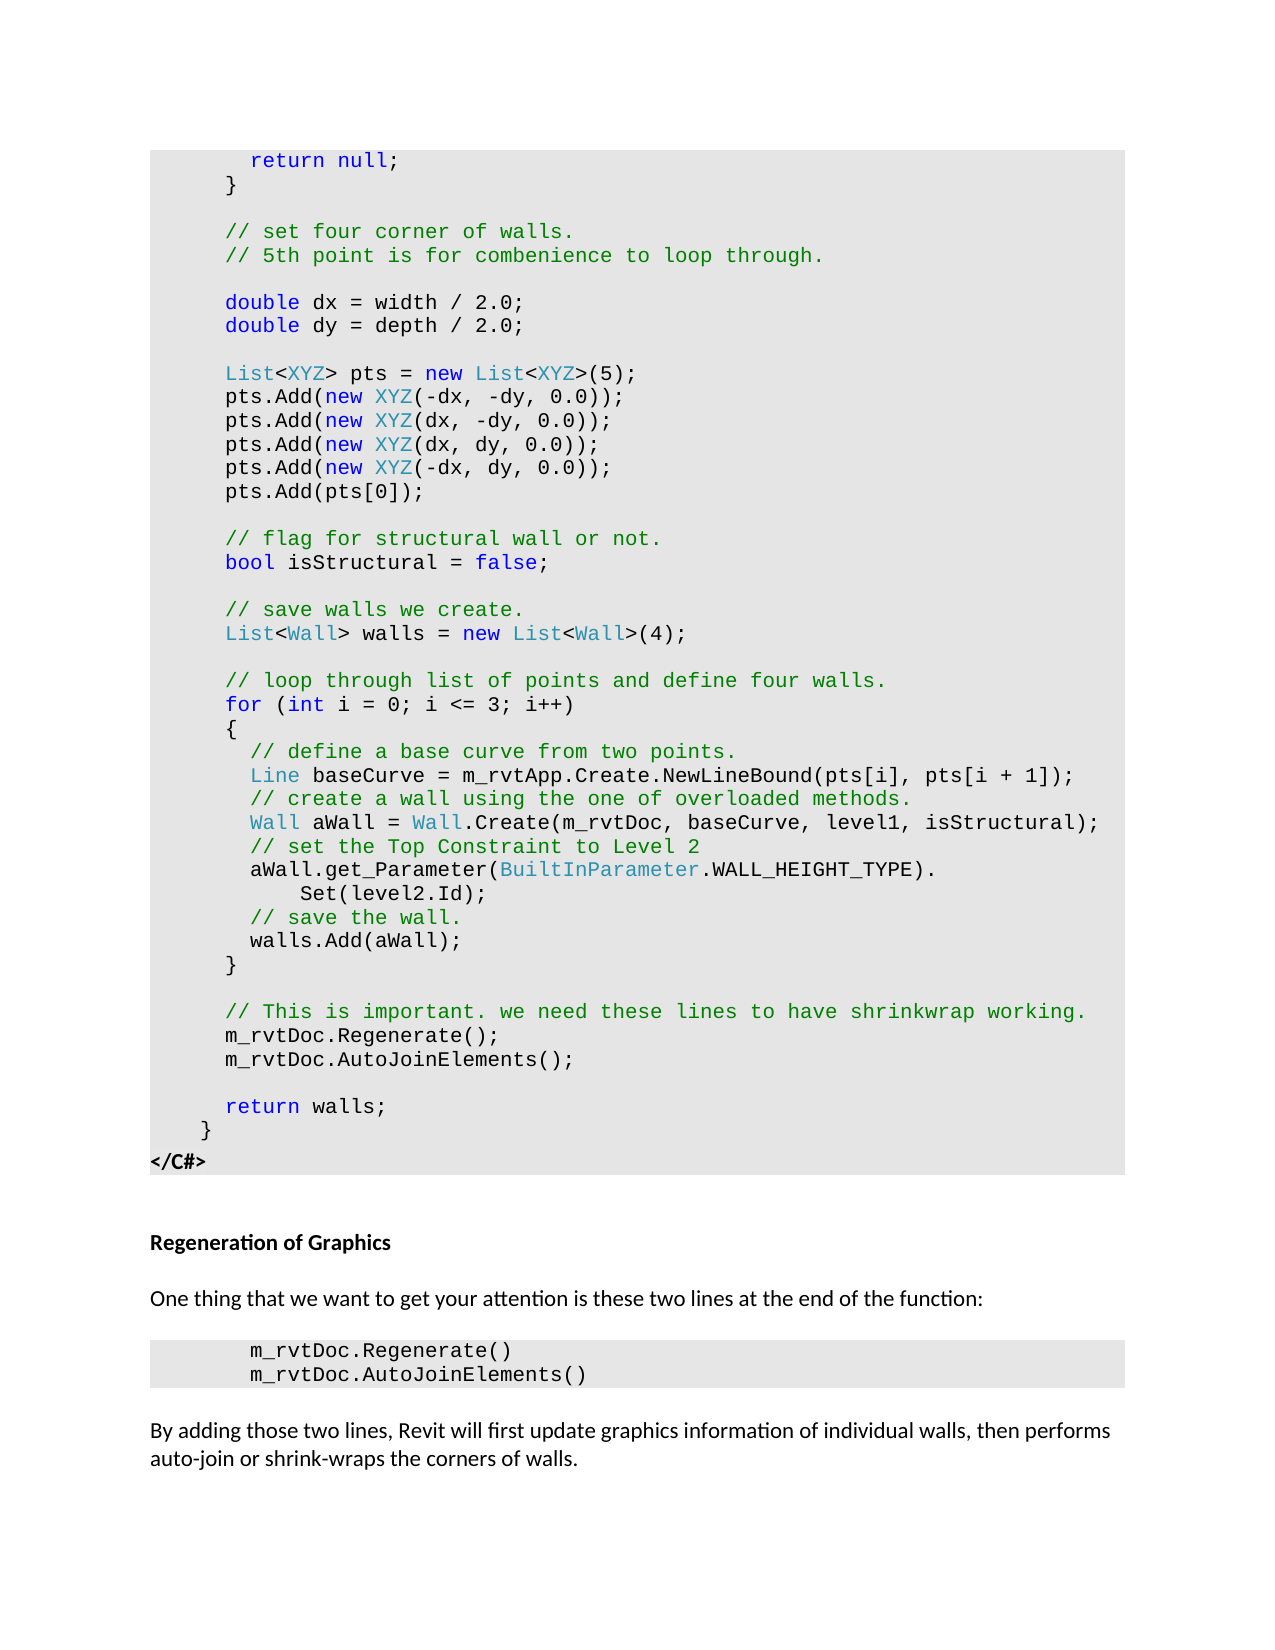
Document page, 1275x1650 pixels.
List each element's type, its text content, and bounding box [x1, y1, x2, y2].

text List<XYZ> pts = new List<XYZ>(5); [150, 363, 1125, 386]
text // set the Top Constraint to Level 2 [150, 836, 1125, 859]
text bool isStructural = false; [150, 552, 1125, 576]
text Set(level2.Id); [150, 883, 1125, 907]
text m_rvtDoc.AutoJoinElements(); [150, 1048, 1125, 1072]
text // define a base curve from two points. [150, 741, 1125, 765]
text // save the wall. [150, 907, 1125, 930]
text double dy = depth / 2.0; [150, 316, 1125, 339]
text pts.Add(new XYZ(dx, -dy, 0.0)); [150, 410, 1125, 434]
text } [150, 174, 1125, 197]
text // create a wall using the one of overloaded methods. [150, 788, 1125, 812]
text // flag for structural wall or not. [150, 528, 1125, 552]
text double dx = width / 2.0; [150, 292, 1125, 316]
text // loop through list of points and define four walls. [150, 670, 1125, 694]
text } [150, 954, 1125, 978]
text // save walls we create. [150, 599, 1125, 623]
text Regeneration of Graphics [150, 1228, 1125, 1284]
text Wall aWall = Wall.Create(m_rvtDoc, baseCurve, level1, isStructural); [150, 812, 1125, 836]
text return walls; [150, 1096, 1125, 1119]
text walls.Add(aWall); [150, 930, 1125, 954]
text m_rvtDoc.Regenerate() [150, 1340, 1125, 1364]
text aWall.get_Parameter(BuiltInParameter.WALL_HEIGHT_TYPE). [150, 859, 1125, 883]
text One thing that we want to get your attention is these two lines at the end of the function: [150, 1284, 1125, 1312]
text pts.Add(new XYZ(dx, dy, 0.0)); [150, 434, 1125, 457]
text m_rvtDoc.Regenerate(); [150, 1025, 1125, 1048]
text for (int i = 0; i <= 3; i++) [150, 694, 1125, 717]
text { [150, 717, 1125, 741]
text pts.Add(pts[0]); [150, 481, 1125, 505]
text List<Wall> walls = new List<Wall>(4); [150, 623, 1125, 647]
text // This is important. we need these lines to have shrinkwrap working. [150, 1001, 1125, 1025]
text } </C#> [150, 1119, 1125, 1175]
text m_rvtDoc.AutoJoinElements() [150, 1364, 1125, 1388]
text By adding those two lines, Revit will first update graphics information of individual walls, then performs auto-join or shrink-wraps the corners of walls. [150, 1416, 1125, 1472]
text // set four corner of walls. [150, 221, 1125, 244]
text Line baseCurve = m_rvtApp.Create.NewLineBound(pts[i], pts[i + 1]); [150, 765, 1125, 788]
text // 5th point is for combenience to loop through. [150, 244, 1125, 268]
text pts.Add(new XYZ(-dx, -dy, 0.0)); [150, 386, 1125, 410]
text return null; [150, 150, 1125, 174]
text pts.Add(new XYZ(-dx, dy, 0.0)); [150, 457, 1125, 481]
